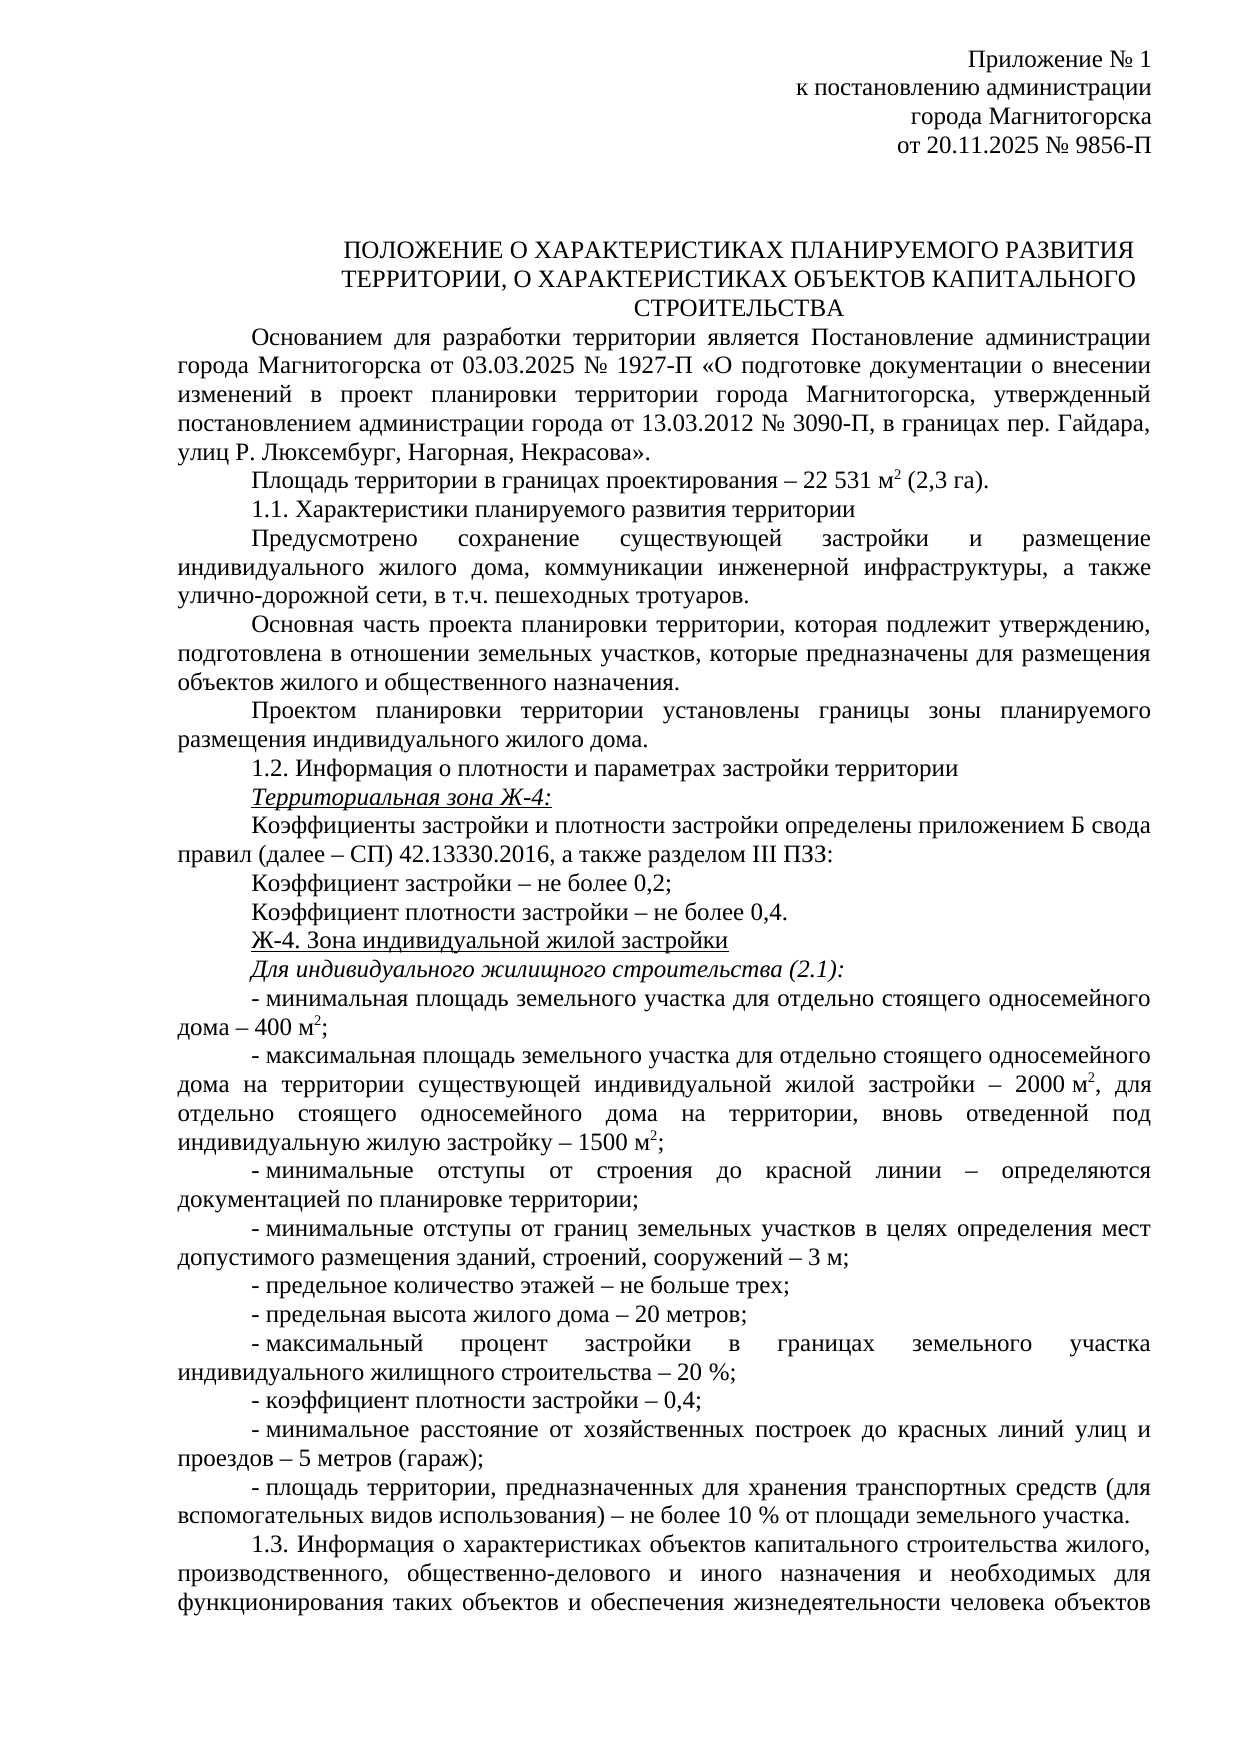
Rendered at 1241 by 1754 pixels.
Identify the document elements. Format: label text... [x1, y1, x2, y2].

text 1.1. Характеристики планируемого развития территории [177, 494, 1152, 523]
text Для индивидуального жилищного строительства (2.1): [177, 954, 1152, 983]
text Проектом планировки территории установлены границы зоны планируемого размещения индивидуального жилого дома. [177, 696, 1152, 753]
list - минимальные отступы от границ земельных участков в целях определения мест допустимого размещения зданий, строений, сооружений – 3 м; [177, 1213, 1152, 1271]
text Основная часть проекта планировки территории, которая подлежит утверждению, подготовлена в отношении земельных участков, которые предназначены для размещения объектов жилого и общественного назначения. [177, 609, 1152, 696]
text - площадь территории, предназначенных для хранения транспортных средств (для вспомогательных видов использования) – не более 10 % от площади земельного участка. [177, 1472, 1152, 1529]
text - предельное количество этажей – не больше трех; [177, 1271, 1152, 1299]
text - максимальная площадь земельного участка для отдельно стоящего односемейного дома на территории существующей индивидуальной жилой застройки – 2000 м2, для отдельно стоящего односемейного дома на территории, вновь отведенной под индивидуальную жилую застройку – 1500 м2; [177, 1041, 1152, 1156]
text - предельная высота жилого дома – 20 метров; [177, 1299, 1152, 1328]
text Коэффициент застройки – не более 0,2; [177, 868, 1152, 897]
text - минимальная площадь земельного участка для отдельно стоящего односемейного дома – 400 м2; [177, 983, 1152, 1041]
text - коэффициент плотности застройки – 0,4; [177, 1386, 1152, 1414]
text ПОЛОЖЕНИЕ О ХАРАКТЕРИСТИКАХ ПЛАНИРУЕМОГО РАЗВИТИЯ ТЕРРИТОРИИ, О ХАРАКТЕРИСТИКАХ ОБЪЕКТОВ КАПИТАЛЬНОГО СТРОИТЕЛЬСТВА [326, 236, 1152, 322]
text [177, 1529, 1152, 1616]
text - минимальное расстояние от хозяйственных построек до красных линий улиц и проездов – 5 метров (гараж); [177, 1414, 1152, 1472]
text Коэффициент плотности застройки – не более 0,4. [177, 897, 1152, 926]
text - максимальный процент застройки в границах земельного участка индивидуального жилищного строительства – 20 %; [177, 1328, 1152, 1386]
text Коэффициенты застройки и плотности застройки определены приложением Б свода правил (далее – СП) 42.13330.2016, а также разделом III ПЗЗ: [177, 811, 1152, 868]
list - минимальные отступы от строения до красной линии – определяются документацией по планировке территории; [177, 1156, 1152, 1213]
text Территориальная зона Ж-4: [177, 782, 1152, 811]
text 1.2. Информация о плотности и параметрах застройки территории [177, 753, 1152, 782]
text Основанием для разработки территории является Постановление администрации города Магнитогорска от 03.03.2025 № 1927-П «О подготовке документации о внесении изменений в проект планировки территории города Магнитогорска, утвержденный постановлением администрации города от 13.03.2012 № 3090-П, в границах пер. Гайдара, улиц Р. Люксембург, Нагорная, Некрасова». [177, 322, 1152, 466]
text Площадь территории в границах проектирования – 22 531 м2 (2,3 га). [177, 466, 1152, 494]
text Предусмотрено сохранение существующей застройки и размещение индивидуального жилого дома, коммуникации инженерной инфраструктуры, а также улично-дорожной сети, в т.ч. пешеходных тротуаров. [177, 523, 1152, 609]
text Ж-4. Зона индивидуальной жилой застройки [177, 926, 1152, 954]
